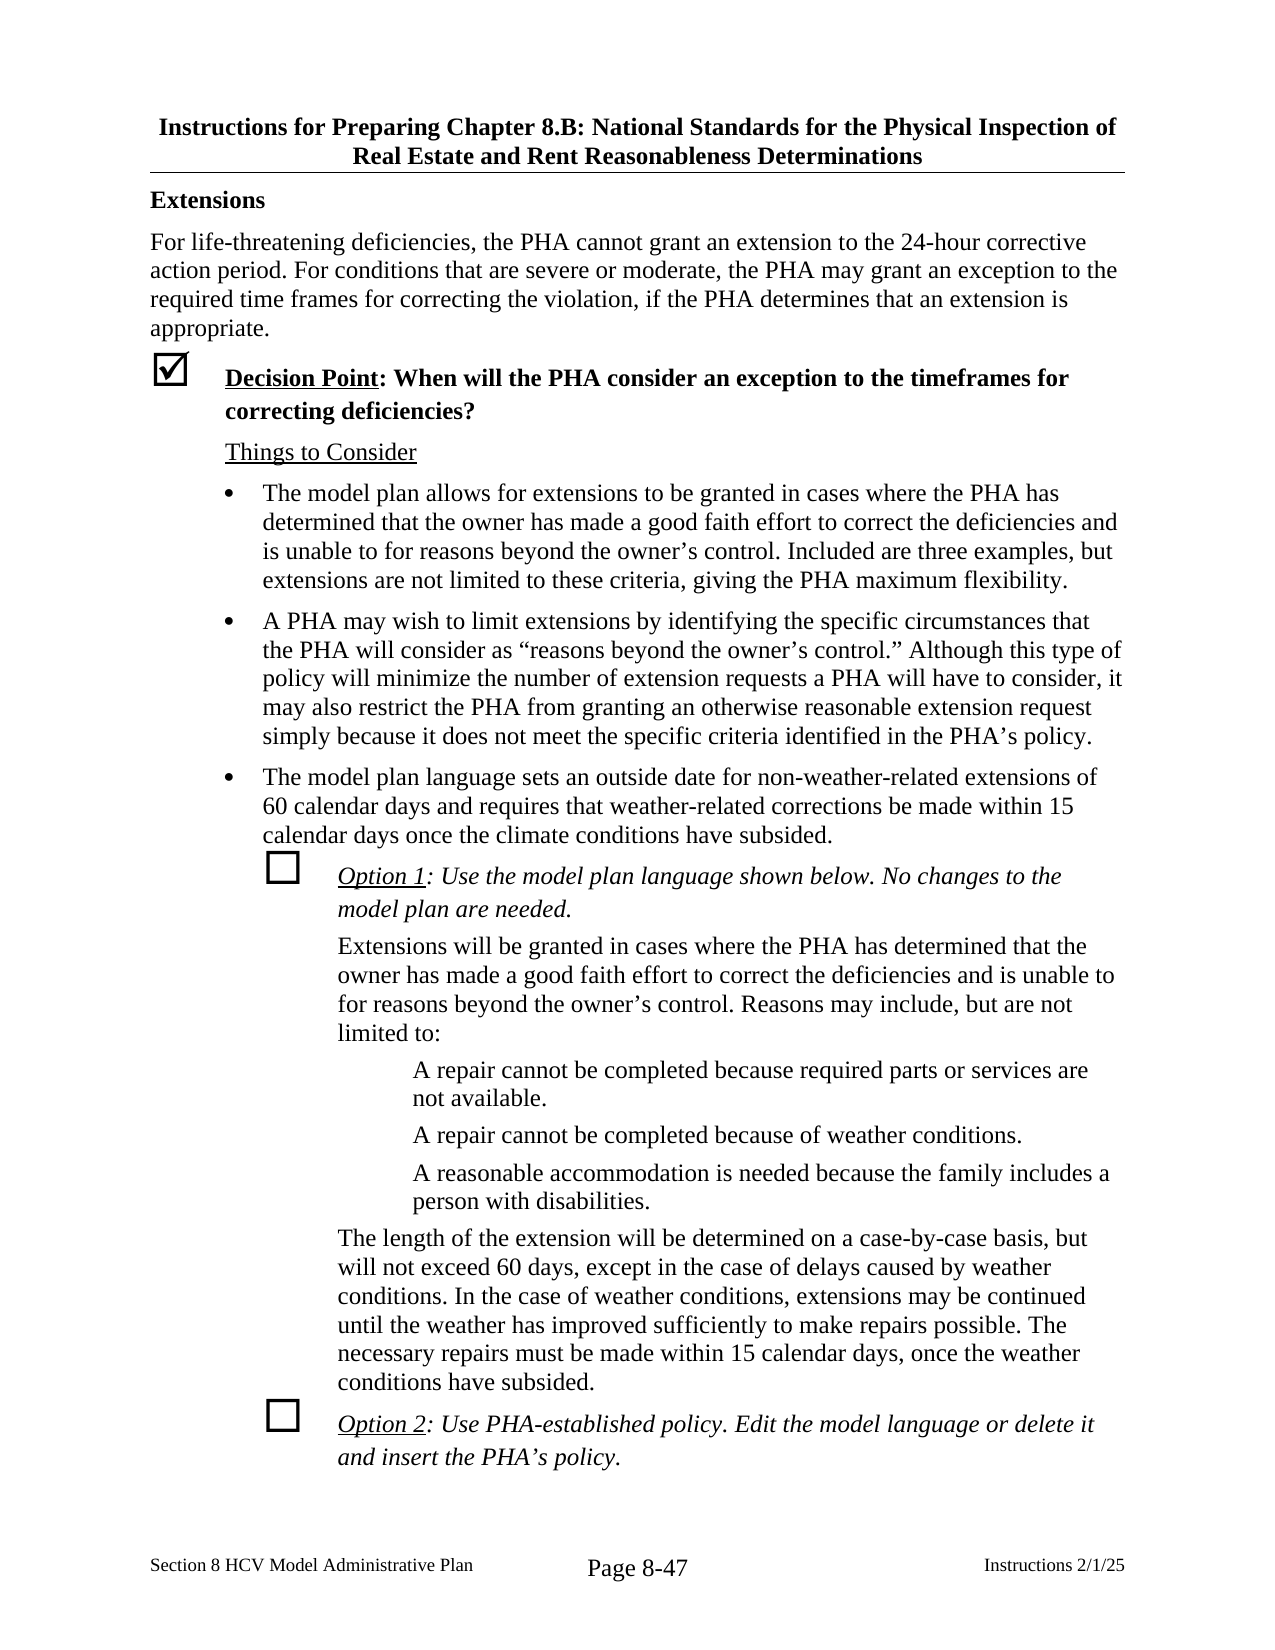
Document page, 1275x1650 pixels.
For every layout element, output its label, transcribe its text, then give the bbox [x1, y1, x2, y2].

text Extensions will be granted in cases where the PHA has determined that the owner has made a good faith effort to correct the deficiencies and is unable to for reasons beyond the owner’s control. Reasons may include, but are not limited to: [337, 931, 1125, 1046]
text Extensions [150, 186, 1125, 214]
text Option 2: Use PHA-established policy. Edit the model language or delete it and insert the PHA’s policy. [262, 1400, 1125, 1471]
text A repair cannot be completed because required parts or services are not available. [412, 1055, 1125, 1112]
text Things to Consider [225, 437, 1125, 466]
list The model plan language sets an outside date for non-weather-related extensions of 60 calendar days and requires that weather-related corrections be made within 15 calendar days once the climate conditions have subsided. [225, 762, 1125, 848]
text For life-threatening deficiencies, the PHA cannot grant an extension to the 24-hour corrective action period. For conditions that are severe or moderate, the PHA may grant an exception to the required time frames for correcting the violation, if the PHA determines that an extension is appropriate. [150, 227, 1125, 342]
text Decision Point: When will the PHA consider an exception to the timeframes for correcting deficiencies? [150, 354, 1125, 425]
text The length of the extension will be determined on a case-by-case basis, but will not exceed 60 days, except in the case of delays caused by weather conditions. In the case of weather conditions, extensions may be continued until the weather has improved sufficiently to make repairs possible. The necessary repairs must be made within 15 calendar days, once the weather conditions have subsided. [337, 1223, 1125, 1396]
text Option 1: Use the model plan language shown below. No changes to the model plan are needed. [262, 853, 1125, 923]
list A PHA may wish to limit extensions by identifying the specific circumstances that the PHA will consider as “reasons beyond the owner’s control.” Although this type of policy will minimize the number of extension requests a PHA will have to consider, it may also restrict the PHA from granting an otherwise reasonable extension request simply because it does not meet the specific criteria identified in the PHA’s policy. [225, 606, 1125, 750]
text A reasonable accommodation is needed because the family includes a person with disabilities. [412, 1158, 1125, 1215]
list The model plan allows for extensions to be granted in cases where the PHA has determined that the owner has made a good faith effort to correct the deficiencies and is unable to for reasons beyond the owner’s control. Included are three examples, but extensions are not limited to these criteria, giving the PHA maximum flexibility. [225, 478, 1125, 593]
text A repair cannot be completed because of weather conditions. [412, 1121, 1125, 1149]
